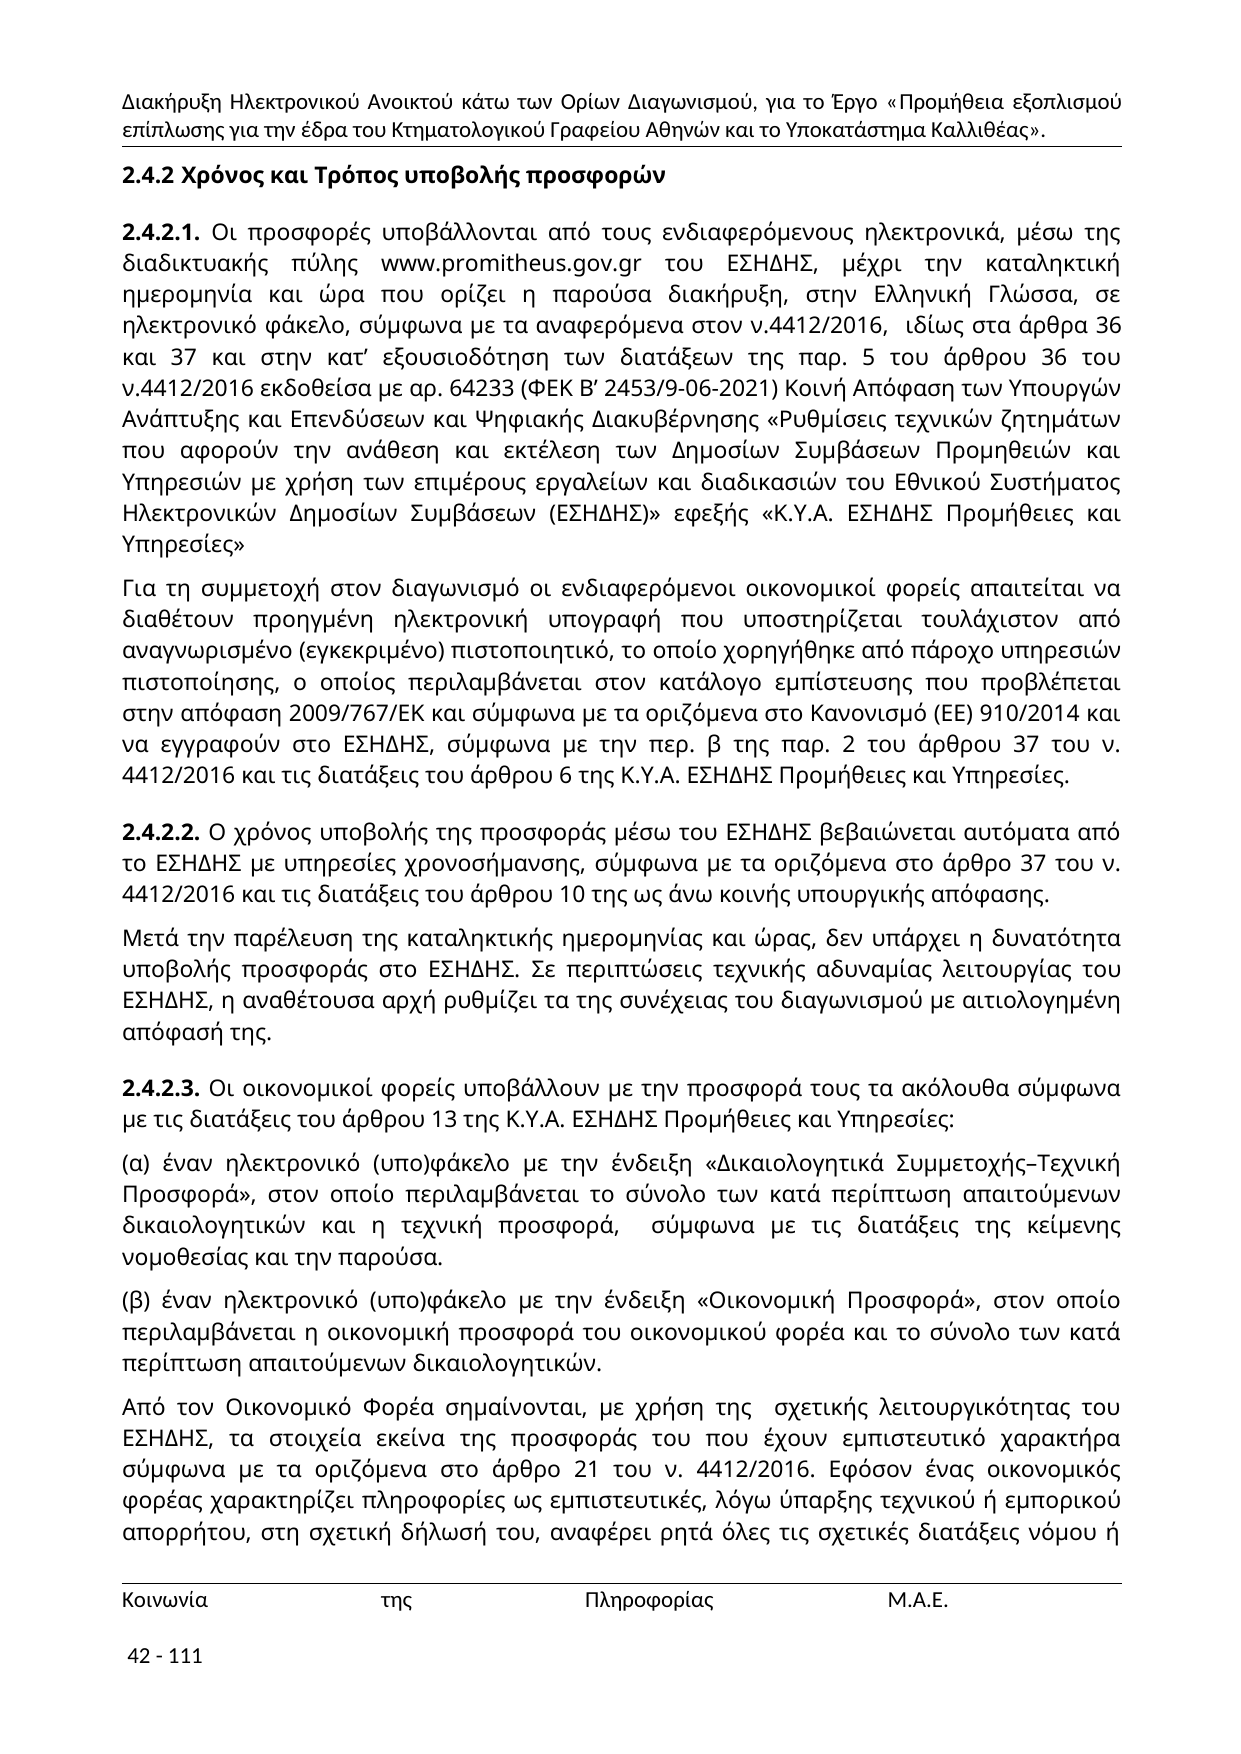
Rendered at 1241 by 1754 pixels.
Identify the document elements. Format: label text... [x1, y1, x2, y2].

subtitle 2.4.2 Χρόνος και Τρόπος υποβολής προσφορών [122, 159, 1122, 190]
subtitle 2.4.2.2. Ο χρόνος υποβολής της προσφοράς μέσω του ΕΣΗΔΗΣ βεβαιώνεται αυτόματα από το ΕΣΗΔΗΣ με υπηρεσίες χρονοσήμανσης, σύμφωνα με τα οριζόμενα στο άρθρο 37 του ν. 4412/2016 και τις διατάξεις του άρθρου 10 της ως άνω κοινής υπουργικής απόφασης. [122, 815, 1122, 909]
text (α) έναν ηλεκτρονικό (υπο)φάκελο με την ένδειξη «Δικαιολογητικά Συμμετοχής–Τεχνική Προσφορά», στον οποίο περιλαμβάνεται το σύνολο των κατά περίπτωση απαιτούμενων δικαιολογητικών και η τεχνική προσφορά, σύμφωνα με τις διατάξεις της κείμενης νομοθεσίας και την παρούσα. [122, 1147, 1122, 1272]
text Μετά την παρέλευση της καταληκτικής ημερομηνίας και ώρας, δεν υπάρχει η δυνατότητα υποβολής προσφοράς στο ΕΣΗΔΗΣ. Σε περιπτώσεις τεχνικής αδυναμίας λειτουργίας του ΕΣΗΔΗΣ, η αναθέτουσα αρχή ρυθμίζει τα της συνέχειας του διαγωνισμού με αιτιολογημένη απόφασή της. [122, 922, 1122, 1047]
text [122, 1390, 1122, 1547]
subtitle 2.4.2.3. Οι οικονομικοί φορείς υποβάλλουν με την προσφορά τους τα ακόλουθα σύμφωνα με τις διατάξεις του άρθρου 13 της Κ.Υ.Α. ΕΣΗΔΗΣ Προμήθειες και Υπηρεσίες: [122, 1072, 1122, 1134]
text (β) έναν ηλεκτρονικό (υπο)φάκελο με την ένδειξη «Οικονομική Προσφορά», στον οποίο περιλαμβάνεται η οικονομική προσφορά του οικονομικού φορέα και το σύνολο των κατά περίπτωση απαιτούμενων δικαιολογητικών. [122, 1284, 1122, 1378]
subtitle 2.4.2.1. Οι προσφορές υποβάλλονται από τους ενδιαφερόμενους ηλεκτρονικά, μέσω της διαδικτυακής πύλης www.promitheus.gov.gr του ΕΣΗΔΗΣ, μέχρι την καταληκτική ημερομηνία και ώρα που ορίζει η παρούσα διακήρυξη, στην Ελληνική Γλώσσα, σε ηλεκτρονικό φάκελο, σύμφωνα με τα αναφερόμενα στον ν.4412/2016, ιδίως στα άρθρα 36 και 37 και στην κατ’ εξουσιοδότηση των διατάξεων της παρ. 5 του άρθρου 36 του ν.4412/2016 εκδοθείσα με αρ. 64233 (ΦΕΚ Β’ 2453/9-06-2021) Κοινή Απόφαση των Υπουργών Ανάπτυξης και Επενδύσεων και Ψηφιακής Διακυβέρνησης «Ρυθμίσεις τεχνικών ζητημάτων που αφορούν την ανάθεση και εκτέλεση των Δημοσίων Συμβάσεων Προμηθειών και Υπηρεσιών με χρήση των επιμέρους εργαλείων και διαδικασιών του Εθνικού Συστήματος Ηλεκτρονικών Δημοσίων Συμβάσεων (ΕΣΗΔΗΣ)» εφεξής «Κ.Υ.Α. ΕΣΗΔΗΣ Προμήθειες και Υπηρεσίες» [122, 215, 1122, 559]
text Για τη συμμετοχή στον διαγωνισμό οι ενδιαφερόμενοι οικονομικοί φορείς απαιτείται να διαθέτουν προηγμένη ηλεκτρονική υπογραφή που υποστηρίζεται τουλάχιστον από αναγνωρισμένο (εγκεκριμένο) πιστοποιητικό, το οποίο χορηγήθηκε από πάροχο υπηρεσιών πιστοποίησης, ο οποίος περιλαμβάνεται στον κατάλογο εμπίστευσης που προβλέπεται στην απόφαση 2009/767/ΕΚ και σύμφωνα με τα οριζόμενα στο Κανονισμό (ΕΕ) 910/2014 και να εγγραφούν στο ΕΣΗΔΗΣ, σύμφωνα με την περ. β της παρ. 2 του άρθρου 37 του ν. 4412/2016 και τις διατάξεις του άρθρου 6 της Κ.Υ.Α. ΕΣΗΔΗΣ Προμήθειες και Υπηρεσίες. [122, 572, 1122, 790]
